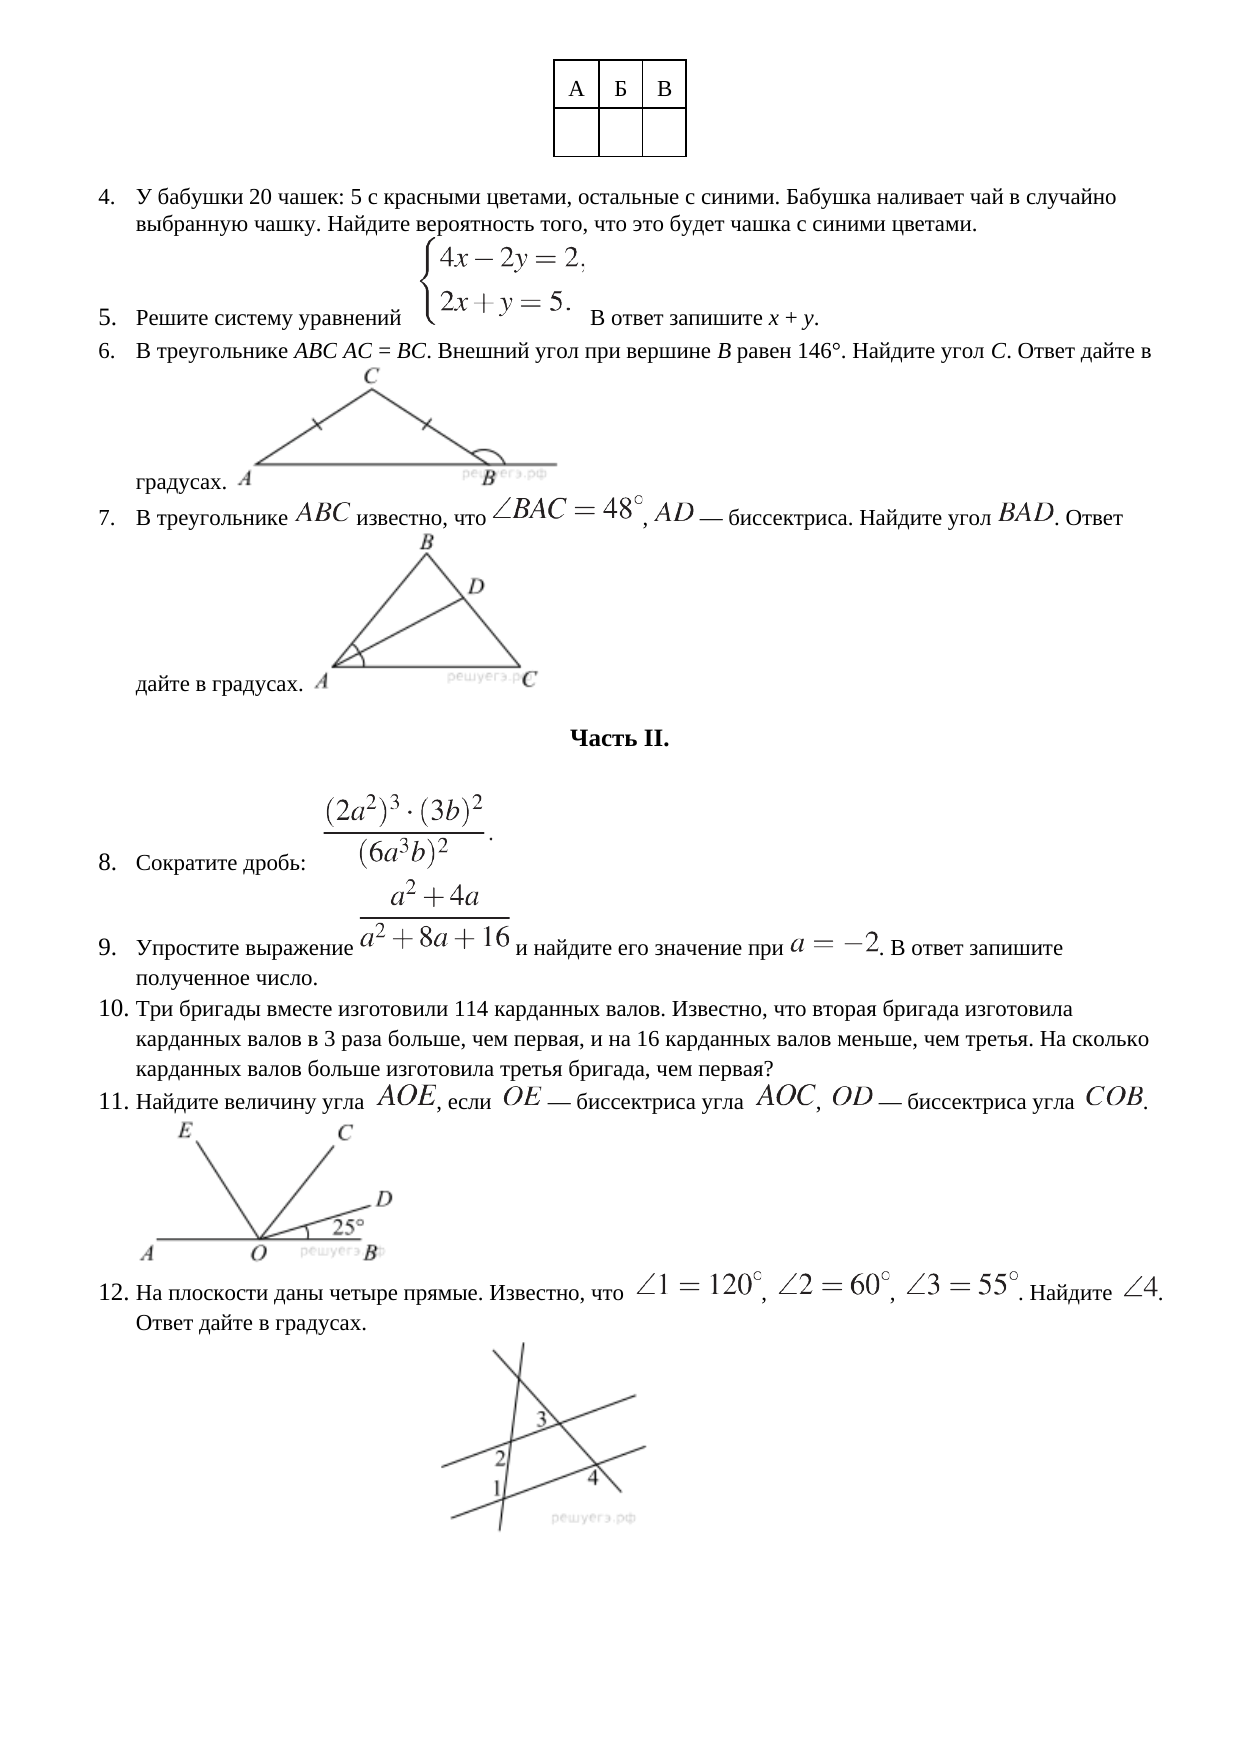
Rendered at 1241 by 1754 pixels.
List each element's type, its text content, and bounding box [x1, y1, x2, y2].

picture [376, 1084, 437, 1109]
picture [906, 1270, 1018, 1301]
picture [653, 501, 694, 525]
list Найдите величину угла , если — биссектриса угла , — биссектриса угла . [98, 1084, 1180, 1267]
list Упростите выражение и найдите его значение при . В ответ запишите полученное число. [98, 879, 1180, 990]
picture [1123, 1275, 1158, 1301]
list Решите систему уравнений В ответ запишите х + у. [98, 236, 1180, 330]
picture [832, 1085, 873, 1109]
picture [492, 495, 643, 525]
table_cell [600, 109, 642, 156]
picture [790, 930, 879, 956]
picture [997, 501, 1054, 525]
table_cell [555, 109, 598, 156]
table_cell [643, 109, 685, 156]
picture [294, 501, 351, 525]
picture [419, 236, 585, 325]
picture [1086, 1085, 1143, 1109]
table_header В [643, 61, 685, 107]
picture [755, 1084, 816, 1109]
picture [323, 793, 493, 871]
list У бабушки 20 чашек: 5 с красными цветами, остальные с синими. Бабушка наливает чай в случайно выбранную чашку. Найдите вероятность того, что это будет чашка с синими цветами. [98, 183, 1181, 236]
picture [778, 1270, 890, 1301]
list На плоскости даны четыре прямые. Известно, что , , . Найдите . Ответ дайте в градусах. [98, 1270, 1180, 1335]
list Три бригады вместе изготовили 114 карданных валов. Известно, что вторая бригада изготовила карданных валов в 3 раза больше, чем первая, и на 16 карданных валов меньше, чем третья. На сколько карданных валов больше изготовила третья бригада, чем первая? [98, 993, 1180, 1081]
picture [503, 1085, 542, 1109]
picture [359, 878, 510, 956]
text Часть II. [59, 723, 1180, 752]
table_header А [555, 61, 598, 107]
list В треугольнике ABC AC = BC. Внешний угол при вершине B равен 146°. Найдите угол C. Ответ дайте в градусах. [98, 337, 1181, 495]
picture [310, 530, 543, 692]
picture [440, 1341, 648, 1534]
table_header Б [600, 61, 642, 107]
picture [233, 363, 559, 490]
list Сократите дробь: [98, 794, 1180, 876]
picture [636, 1270, 762, 1301]
picture [135, 1117, 397, 1267]
list В треугольнике известно, что , — биссектриса. Найдите угол . Ответ дайте в градусах. [98, 495, 1181, 697]
